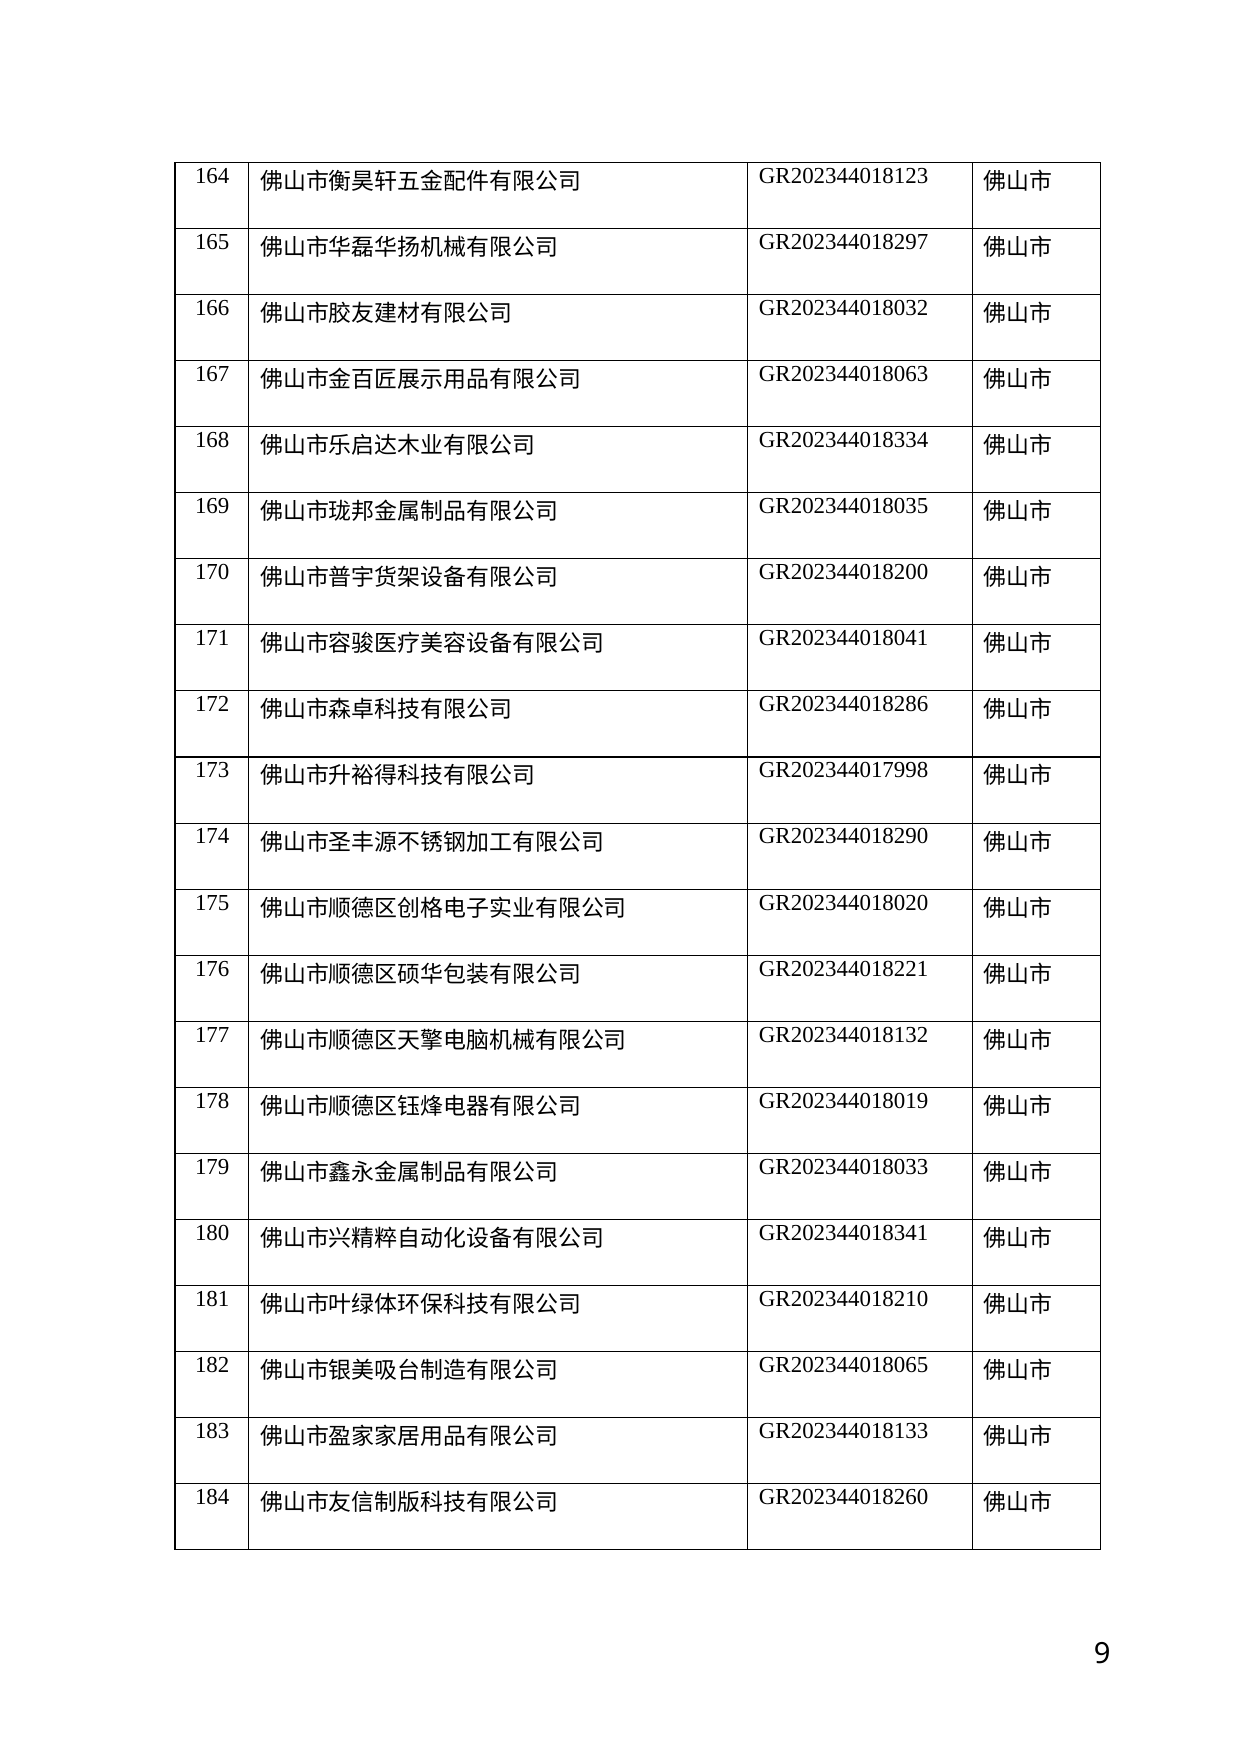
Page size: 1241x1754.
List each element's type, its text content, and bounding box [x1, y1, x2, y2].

table_cell GR202344018020 [748, 890, 972, 954]
table_cell GR202344018200 [748, 559, 972, 624]
table_cell GR202344018132 [748, 1022, 972, 1087]
table_cell GR202344018221 [748, 956, 972, 1021]
table_cell 佛山市鑫永金属制品有限公司 [249, 1154, 747, 1219]
table_cell GR202344018033 [748, 1154, 972, 1219]
table_cell 174 [176, 824, 248, 888]
table_cell 181 [176, 1286, 248, 1351]
table_cell 171 [176, 625, 248, 690]
table_cell GR202344018334 [748, 427, 972, 492]
table_cell 佛山市 [973, 427, 1100, 492]
table_cell GR202344018063 [748, 361, 972, 426]
table_cell 佛山市 [973, 1418, 1100, 1483]
table_cell 164 [176, 163, 248, 228]
table_cell 佛山市 [973, 1286, 1100, 1351]
table_cell 177 [176, 1022, 248, 1087]
table_cell 佛山市 [973, 956, 1100, 1021]
table_cell 168 [176, 427, 248, 492]
table_cell 170 [176, 559, 248, 624]
table_cell 佛山市盈家家居用品有限公司 [249, 1418, 747, 1483]
table_cell 佛山市 [973, 824, 1100, 888]
table_cell GR202344018065 [748, 1352, 972, 1417]
table_cell 173 [176, 758, 248, 822]
table_cell 佛山市 [973, 163, 1100, 228]
table_cell 佛山市叶绿体环保科技有限公司 [249, 1286, 747, 1351]
table_cell 佛山市圣丰源不锈钢加工有限公司 [249, 824, 747, 888]
table_cell 183 [176, 1418, 248, 1483]
table_cell GR202344018019 [748, 1088, 972, 1153]
table_cell GR202344018133 [748, 1418, 972, 1483]
table_cell 佛山市 [973, 1484, 1100, 1549]
table_cell 166 [176, 295, 248, 360]
table_cell 169 [176, 493, 248, 558]
table_cell 佛山市衡昊轩五金配件有限公司 [249, 163, 747, 228]
table_cell 佛山市普宇货架设备有限公司 [249, 559, 747, 624]
table_cell 佛山市顺德区创格电子实业有限公司 [249, 890, 747, 954]
table_cell 佛山市 [973, 1220, 1100, 1285]
table_cell GR202344017998 [748, 758, 972, 822]
table_cell 佛山市顺德区钰烽电器有限公司 [249, 1088, 747, 1153]
table_cell GR202344018341 [748, 1220, 972, 1285]
table_cell 佛山市 [973, 1154, 1100, 1219]
table_cell 佛山市森卓科技有限公司 [249, 691, 747, 756]
table_cell GR202344018035 [748, 493, 972, 558]
table_cell 佛山市 [973, 295, 1100, 360]
table_cell 175 [176, 890, 248, 954]
table_cell GR202344018290 [748, 824, 972, 888]
table_cell 佛山市 [973, 1352, 1100, 1417]
table_cell 佛山市 [973, 691, 1100, 756]
table_cell 佛山市兴精粹自动化设备有限公司 [249, 1220, 747, 1285]
table_cell GR202344018032 [748, 295, 972, 360]
table_cell 佛山市顺德区硕华包装有限公司 [249, 956, 747, 1021]
table_cell 182 [176, 1352, 248, 1417]
table_cell GR202344018210 [748, 1286, 972, 1351]
table_cell 佛山市 [973, 229, 1100, 294]
table_cell 184 [176, 1484, 248, 1549]
table_cell 佛山市 [973, 1022, 1100, 1087]
table_cell 佛山市 [973, 361, 1100, 426]
table_cell 172 [176, 691, 248, 756]
table_cell 佛山市 [973, 1088, 1100, 1153]
table_cell 佛山市金百匠展示用品有限公司 [249, 361, 747, 426]
table_cell 佛山市友信制版科技有限公司 [249, 1484, 747, 1549]
table_cell 佛山市容骏医疗美容设备有限公司 [249, 625, 747, 690]
table_cell GR202344018123 [748, 163, 972, 228]
table_cell 佛山市乐启达木业有限公司 [249, 427, 747, 492]
table_cell 佛山市升裕得科技有限公司 [249, 758, 747, 822]
table_cell GR202344018041 [748, 625, 972, 690]
table_cell 179 [176, 1154, 248, 1219]
table_cell GR202344018260 [748, 1484, 972, 1549]
table_cell 佛山市珑邦金属制品有限公司 [249, 493, 747, 558]
table_cell 176 [176, 956, 248, 1021]
table_cell 佛山市胶友建材有限公司 [249, 295, 747, 360]
table_cell GR202344018286 [748, 691, 972, 756]
table_cell 佛山市华磊华扬机械有限公司 [249, 229, 747, 294]
table_cell 佛山市 [973, 890, 1100, 954]
table_cell 180 [176, 1220, 248, 1285]
table_cell 178 [176, 1088, 248, 1153]
table_cell 佛山市 [973, 758, 1100, 822]
table_cell 佛山市 [973, 625, 1100, 690]
table_cell 佛山市银美吸台制造有限公司 [249, 1352, 747, 1417]
table_cell GR202344018297 [748, 229, 972, 294]
table_cell 佛山市顺德区天擎电脑机械有限公司 [249, 1022, 747, 1087]
table_cell 佛山市 [973, 493, 1100, 558]
table_cell 165 [176, 229, 248, 294]
table_cell 佛山市 [973, 559, 1100, 624]
table_cell 167 [176, 361, 248, 426]
